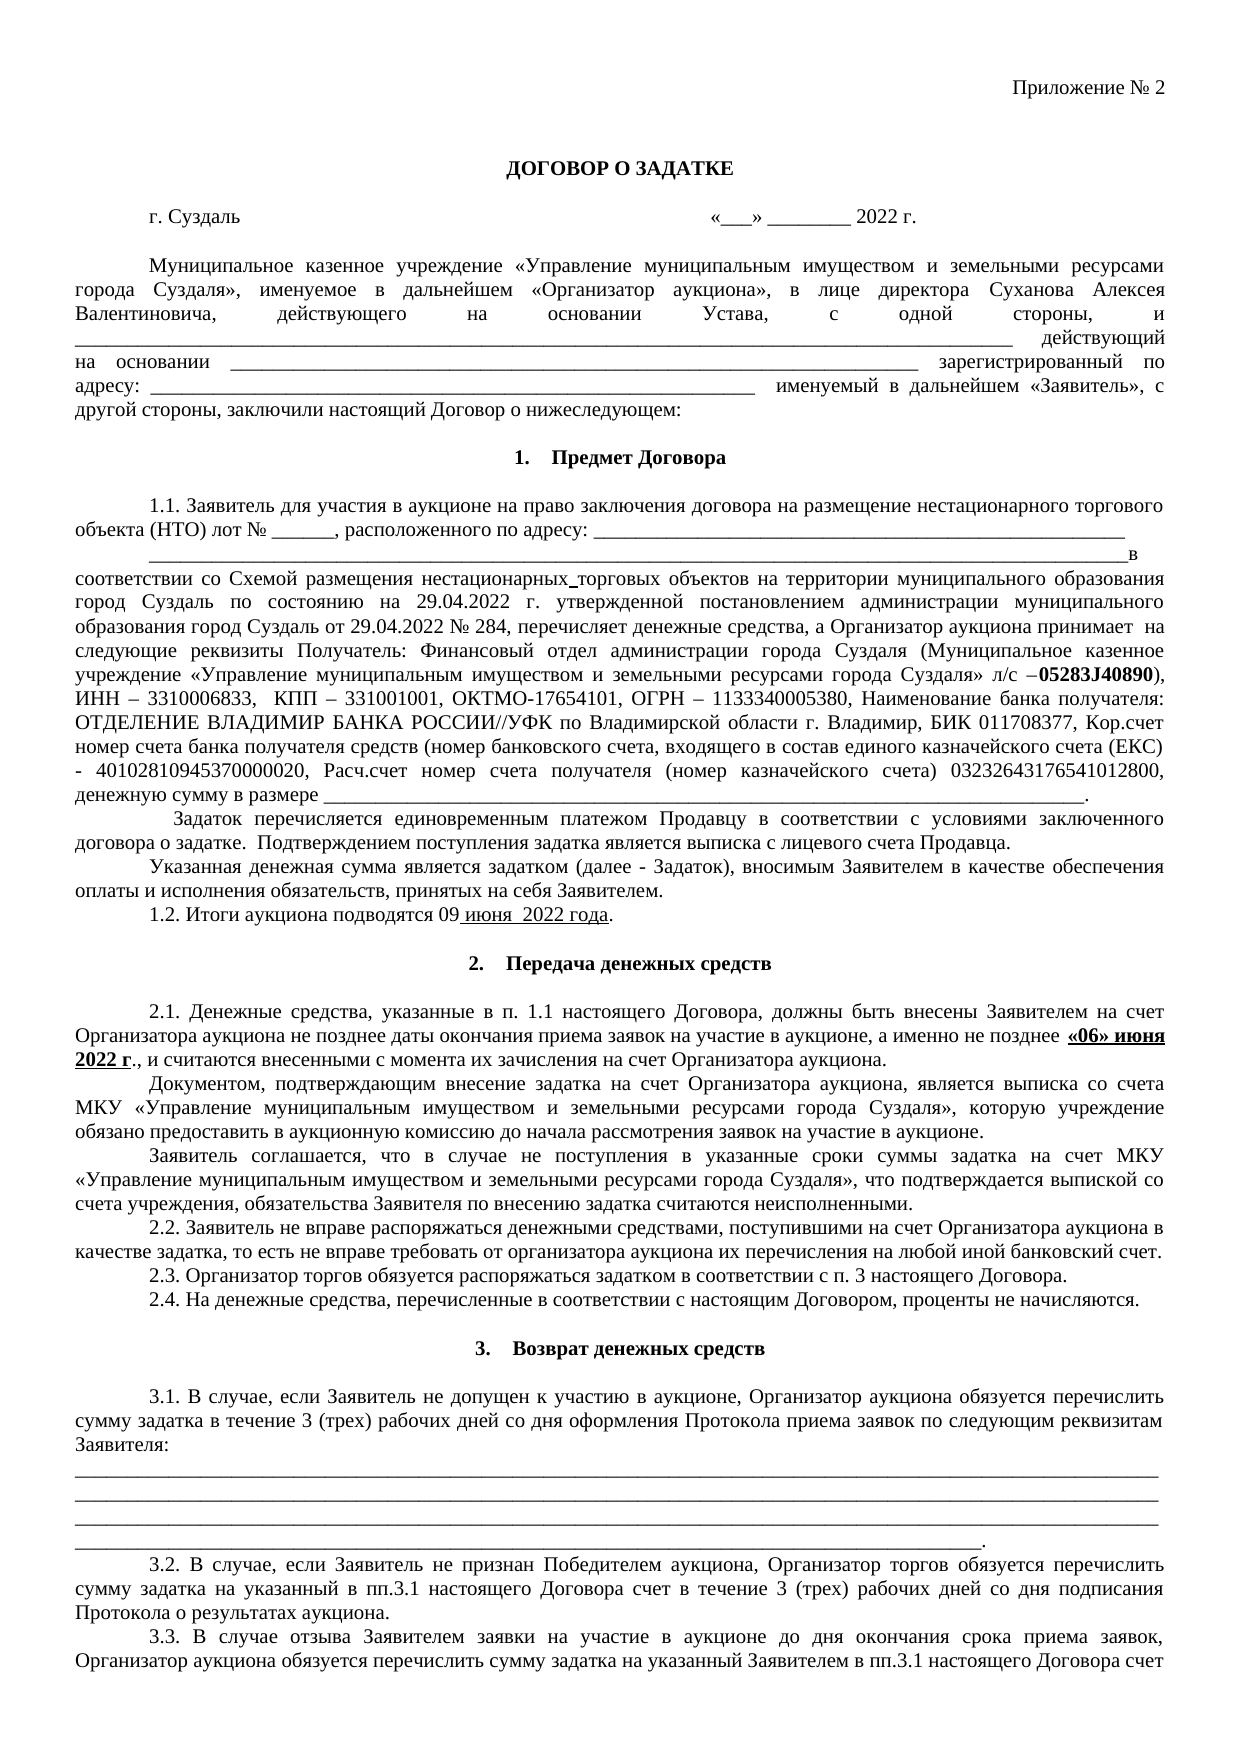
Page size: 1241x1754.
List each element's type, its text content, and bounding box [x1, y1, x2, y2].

text 3.1. В случае, если Заявитель не допущен к участию в аукционе, Организатор аукциона обязуется перечислить сумму задатка в течение 3 (трех) рабочих дней со дня оформления Протокола приема заявок по следующим реквизитам Заявителя: _______________________________________________________________________________________________________________________________________________________________________________________________________________________________________________________________________________________________________________________________________________________________________________________________________________. [75, 1383, 1165, 1552]
text 2.2. Заявитель не вправе распоряжаться денежными средствами, поступившими на счет Организатора аукциона в качестве задатка, то есть не вправе требовать от организатора аукциона их перечисления на любой иной банковский счет. [75, 1215, 1165, 1263]
list Предмет Договора [75, 445, 1165, 469]
text ______________________________________________________________________________________________в соответствии со Схемой размещения нестационарных торговых объектов на территории муниципального образования город Суздаль по состоянию на 29.04.2022 г. утвержденной постановлением администрации муниципального образования город Суздаль от 29.04.2022 № 284, перечисляет денежные средства, а Организатор аукциона принимает на следующие реквизиты Получатель: Финансовый отдел администрации города Суздаля (Муниципальное казенное учреждение «Управление муниципальным имуществом и земельными ресурсами города Суздаля» л/с –05283J40890), ИНН – 3310006833, КПП – 331001001, ОКТМО-17654101, ОГРН – 1133340005380, Наименование банка получателя: ОТДЕЛЕНИЕ ВЛАДИМИР БАНКА РОССИИ//УФК по Владимирской области г. Владимир, БИК 011708377, Кор.счет номер счета банка получателя средств (номер банковского счета, входящего в состав единого казначейского счета (ЕКС) - 40102810945370000020, Расч.счет номер счета получателя (номер казначейского счета) 03232643176541012800, денежную сумму в размере _________________________________________________________________________. [75, 541, 1165, 806]
text 2.1. Денежные средства, указанные в п. 1.1 настоящего Договора, должны быть внесены Заявителем на счет Организатора аукциона не позднее даты окончания приема заявок на участие в аукционе, а именно не позднее «06» июня 2022 г., и считаются внесенными с момента их зачисления на счет Организатора аукциона. [75, 998, 1165, 1071]
text 3.2. В случае, если Заявитель не признан Победителем аукциона, Организатор торгов обязуется перечислить сумму задатка на указанный в пп.3.1 настоящего Договора счет в течение 3 (трех) рабочих дней со дня подписания Протокола о результатах аукциона. [75, 1552, 1165, 1624]
list Возврат денежных средств [75, 1335, 1165, 1359]
text Указанная денежная сумма является задатком (далее - Задаток), вносимым Заявителем в качестве обеспечения оплаты и исполнения обязательств, принятых на себя Заявителем. [75, 854, 1165, 902]
list Передача денежных средств [75, 950, 1165, 974]
text Заявитель соглашается, что в случае не поступления в указанные сроки суммы задатка на счет МКУ «Управление муниципальным имуществом и земельными ресурсами города Суздаля», что подтверждается выпиской со счета учреждения, обязательства Заявителя по внесению задатка считаются неисполненными. [75, 1143, 1165, 1215]
text 1.1. Заявитель для участия в аукционе на право заключения договора на размещение нестационарного торгового объекта (НТО) лот № ______, расположенного по адресу: ___________________________________________________ [75, 493, 1165, 541]
subtitle ДОГОВОР О ЗАДАТКЕ [75, 155, 1165, 180]
text 1.2. Итоги аукциона подводятся 09 июня 2022 года. [75, 902, 1165, 926]
text 2.3. Организатор торгов обязуется распоряжаться задатком в соответствии с п. 3 настоящего Договора. [75, 1263, 1165, 1287]
text г. Суздаль «___» ________ 2022 г. [75, 204, 1165, 228]
text Задаток перечисляется единовременным платежом Продавцу в соответствии с условиями заключенного договора о задатке. Подтверждением поступления задатка является выписка с лицевого счета Продавца. [75, 806, 1165, 854]
text Приложение № 2 [75, 75, 1165, 99]
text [75, 1624, 1165, 1672]
text Муниципальное казенное учреждение «Управление муниципальным имуществом и земельными ресурсами города Суздаля», именуемое в дальнейшем «Организатор аукциона», в лице директора Суханова Алексея Валентиновича, действующего на основании Устава, с одной стороны, и __________________________________________________________________________________________ действующий на основании __________________________________________________________________ зарегистрированный по адресу: __________________________________________________________ именуемый в дальнейшем «Заявитель», с другой стороны, заключили настоящий Договор о нижеследующем: [75, 253, 1165, 421]
text Документом, подтверждающим внесение задатка на счет Организатора аукциона, является выписка со счета МКУ «Управление муниципальным имуществом и земельными ресурсами города Суздаля», которую учреждение обязано предоставить в аукционную комиссию до начала рассмотрения заявок на участие в аукционе. [75, 1071, 1165, 1143]
text 2.4. На денежные средства, перечисленные в соответствии с настоящим Договором, проценты не начисляются. [75, 1287, 1165, 1311]
